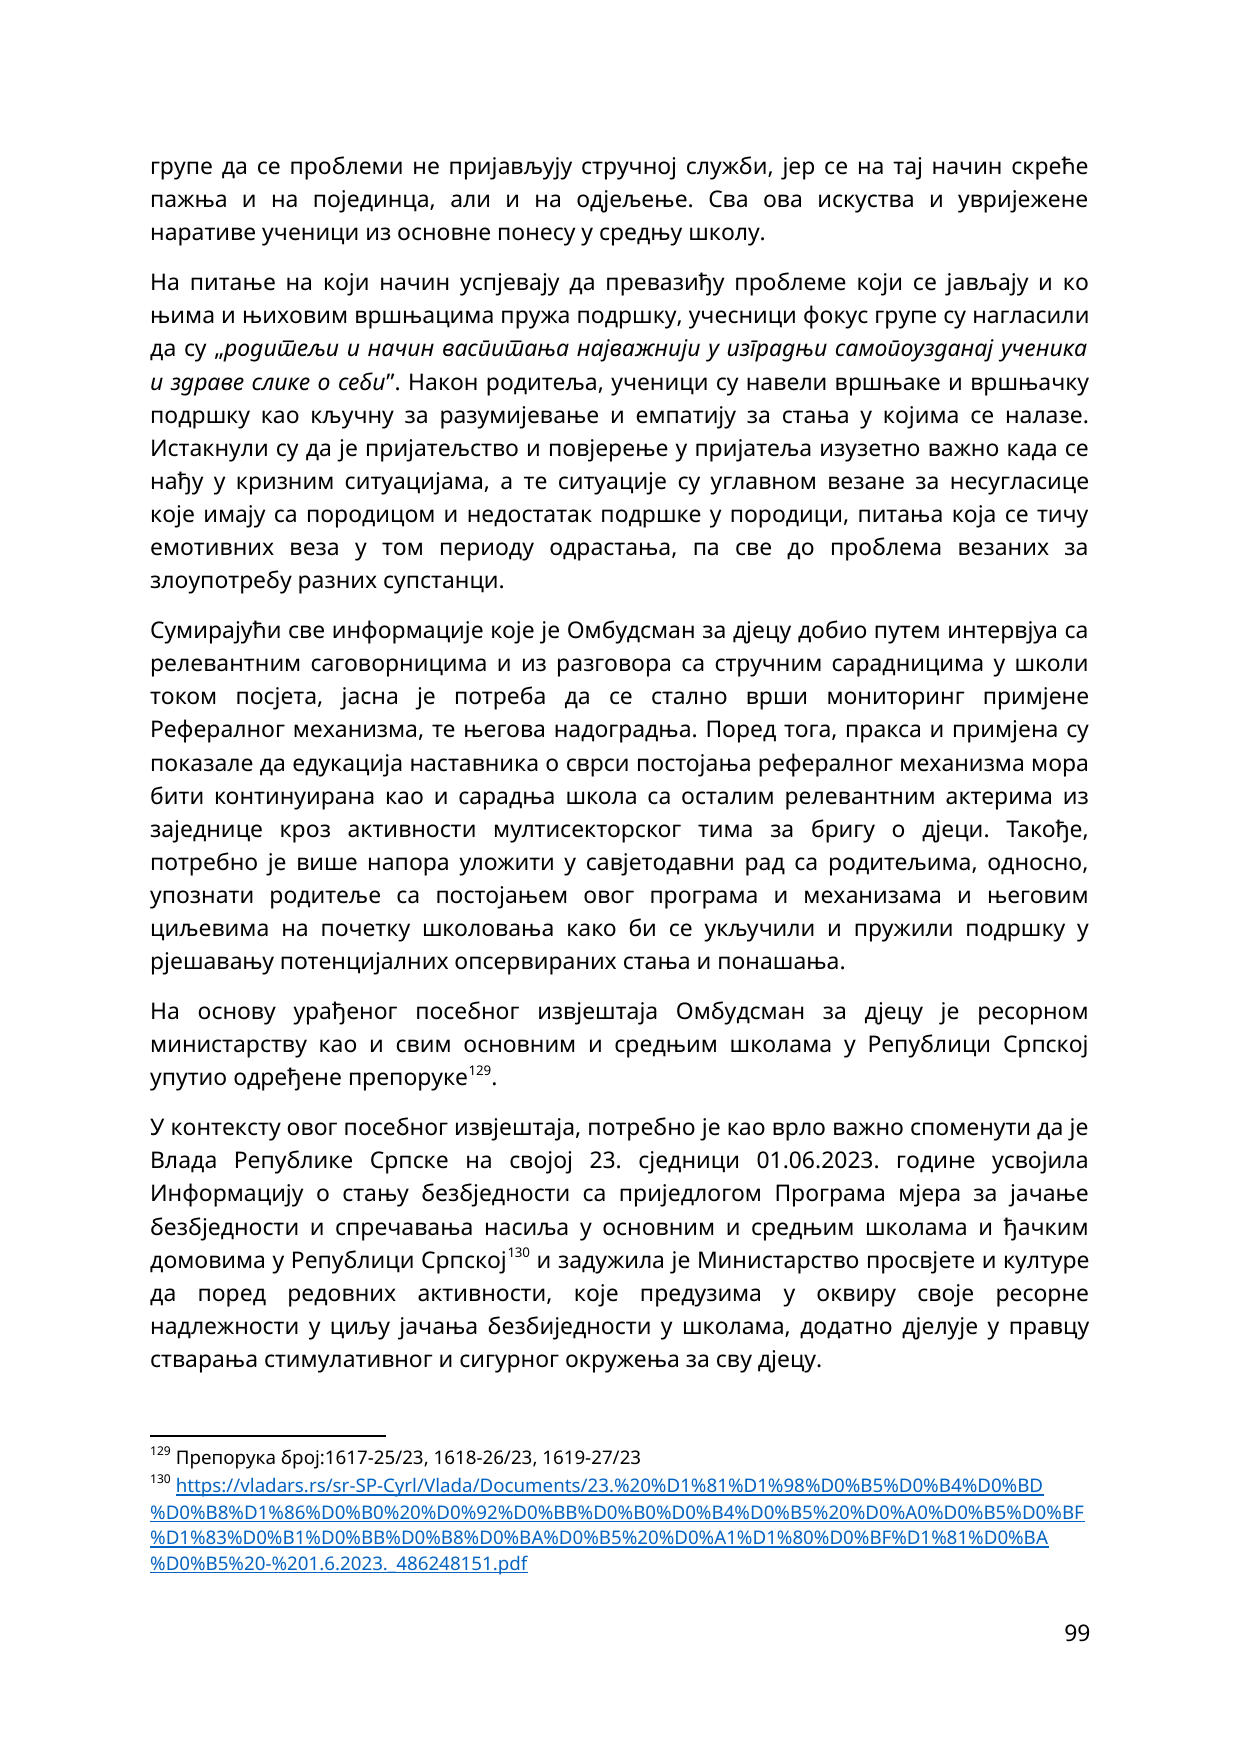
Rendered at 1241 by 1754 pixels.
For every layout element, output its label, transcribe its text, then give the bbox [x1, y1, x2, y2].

text У контексту овог посебног извјештаја, потребно је као врло важно споменути да је Влада Републике Српске на својој 23. сједници 01.06.2023. године усвојила Информацију о стању безбједности са приједлогом Програма мјера за јачање безбједности и спречавања насиља у основним и средњим школама и ђачким домовима у Републици Српској и задужила је Министарство просвјете и културе да поред редовних активности, које предузима у оквиру своје ресорне надлежности у циљу јачања безбиједности у школама, додатно дјелује у правцу стварања стимулативног и сигурног окружења за сву дјецу. [150, 1111, 1090, 1374]
text На основу урађеног посебног извјештаја Омбудсман за дјецу је ресорном министарству као и свим основним и средњим школама у Републици Српској упутио одређене препоруке. [150, 995, 1090, 1092]
text Сумирајући све информације које је Омбудсман за дјецу добио путем интервјуа са релевантним саговорницима и из разговора са стручним сарадницима у школи током посјета, јасна је потреба да се стално врши мониторинг примјене Рефералног механизма, те његова надоградња. Поред тога, пракса и примјена су показале да едукација наставника о сврси постојања рефералног механизма мора бити континуирана као и сарадња школа са осталим релевантним актерима из заједнице кроз активности мултисекторског тима за бригу о дјеци. Такође, потребно је више напора уложити у савјетодавни рад са родитељима, односно, упознати родитеље са постојањем овог програма и механизама и његовим циљевима на почетку школовања како би се укључили и пружили подршку у рјешавању потенцијалних опсервираних стања и понашања. [150, 614, 1090, 976]
text На питање на који начин успјевају да превазиђу проблеме који се јављају и ко њима и њиховим вршњацима пружа подршку, учесници фокус групе су нагласили да су „родитељи и начин васпитања најважнији у изградњи самопоузданај ученика и здраве слике о себи”. Након родитеља, ученици су навели вршњаке и вршњачку подршку као кључну за разумијевање и емпатију за стања у којима се налазе. Истакнули су да је пријатељство и повјерење у пријатеља изузетно важно када се нађу у кризним ситуацијама, а те ситуације су углавном везане за несугласице које имају са породицом и недостатак подршке у породици, питања која се тичу емотивних веза у том периоду одрастања, па све до проблема везаних за злоупотребу разних супстанци. [150, 266, 1090, 595]
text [150, 150, 1090, 247]
